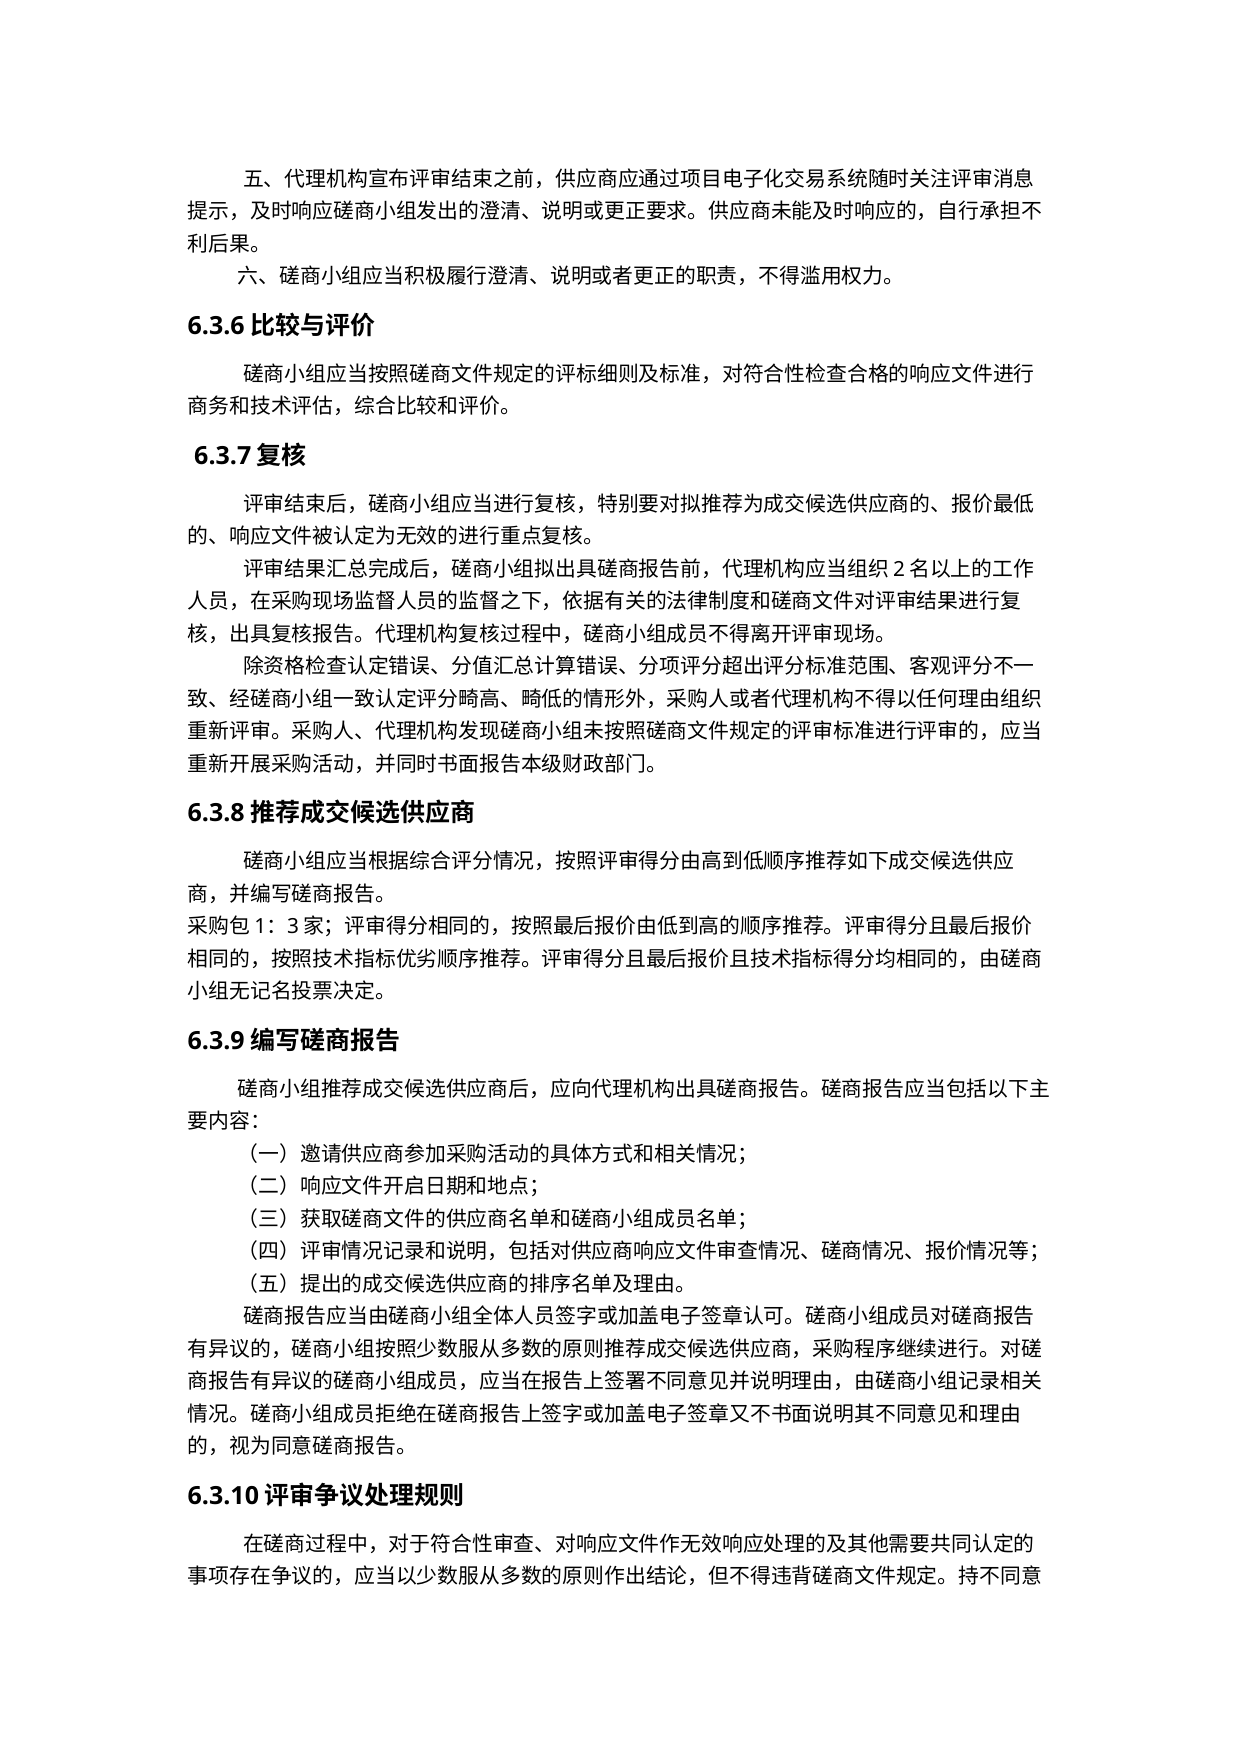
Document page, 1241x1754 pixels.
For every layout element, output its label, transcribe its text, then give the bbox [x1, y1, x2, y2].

text （五）提出的成交候选供应商的排序名单及理由。 [187, 1267, 1053, 1299]
text 磋商小组推荐成交候选供应商后，应向代理机构出具磋商报告。磋商报告应当包括以下主要内容： [187, 1072, 1053, 1137]
text （一）邀请供应商参加采购活动的具体方式和相关情况； [187, 1137, 1053, 1169]
text 6.3.7复核 [187, 422, 1053, 487]
text 6.3.10评审争议处理规则 [187, 1462, 1053, 1527]
text 磋商小组应当根据综合评分情况，按照评审得分由高到低顺序推荐如下成交候选供应商，并编写磋商报告。 [187, 844, 1053, 909]
text 磋商小组应当按照磋商文件规定的评标细则及标准，对符合性检查合格的响应文件进行商务和技术评估，综合比较和评价。 [187, 357, 1053, 422]
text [187, 1527, 1053, 1592]
text 评审结束后，磋商小组应当进行复核，特别要对拟推荐为成交候选供应商的、报价最低的、响应文件被认定为无效的进行重点复核。 [187, 487, 1053, 552]
text 除资格检查认定错误、分值汇总计算错误、分项评分超出评分标准范围、客观评分不一致、经磋商小组一致认定评分畸高、畸低的情形外，采购人或者代理机构不得以任何理由组织重新评审。采购人、代理机构发现磋商小组未按照磋商文件规定的评审标准进行评审的，应当重新开展采购活动，并同时书面报告本级财政部门。 [187, 649, 1053, 779]
text 磋商报告应当由磋商小组全体人员签字或加盖电子签章认可。磋商小组成员对磋商报告有异议的，磋商小组按照少数服从多数的原则推荐成交候选供应商，采购程序继续进行。对磋商报告有异议的磋商小组成员，应当在报告上签署不同意见并说明理由，由磋商小组记录相关情况。磋商小组成员拒绝在磋商报告上签字或加盖电子签章又不书面说明其不同意见和理由的，视为同意磋商报告。 [187, 1299, 1053, 1462]
text （二）响应文件开启日期和地点； [187, 1169, 1053, 1202]
text 评审结果汇总完成后，磋商小组拟出具磋商报告前，代理机构应当组织2名以上的工作人员，在采购现场监督人员的监督之下，依据有关的法律制度和磋商文件对评审结果进行复核，出具复核报告。代理机构复核过程中，磋商小组成员不得离开评审现场。 [187, 552, 1053, 649]
text 五、代理机构宣布评审结束之前，供应商应通过项目电子化交易系统随时关注评审消息提示，及时响应磋商小组发出的澄清、说明或更正要求。供应商未能及时响应的，自行承担不利后果。 [187, 162, 1053, 259]
text 6.3.9编写磋商报告 [187, 1007, 1053, 1072]
text 采购包1：3家；评审得分相同的，按照最后报价由低到高的顺序推荐。评审得分且最后报价相同的，按照技术指标优劣顺序推荐。评审得分且最后报价且技术指标得分均相同的，由磋商小组无记名投票决定。 [187, 909, 1053, 1007]
text 六、磋商小组应当积极履行澄清、说明或者更正的职责，不得滥用权力。 [187, 259, 1053, 292]
text （四）评审情况记录和说明，包括对供应商响应文件审查情况、磋商情况、报价情况等； [187, 1234, 1053, 1267]
text 6.3.8推荐成交候选供应商 [187, 779, 1053, 844]
text （三）获取磋商文件的供应商名单和磋商小组成员名单； [187, 1202, 1053, 1234]
text 6.3.6比较与评价 [187, 292, 1053, 357]
